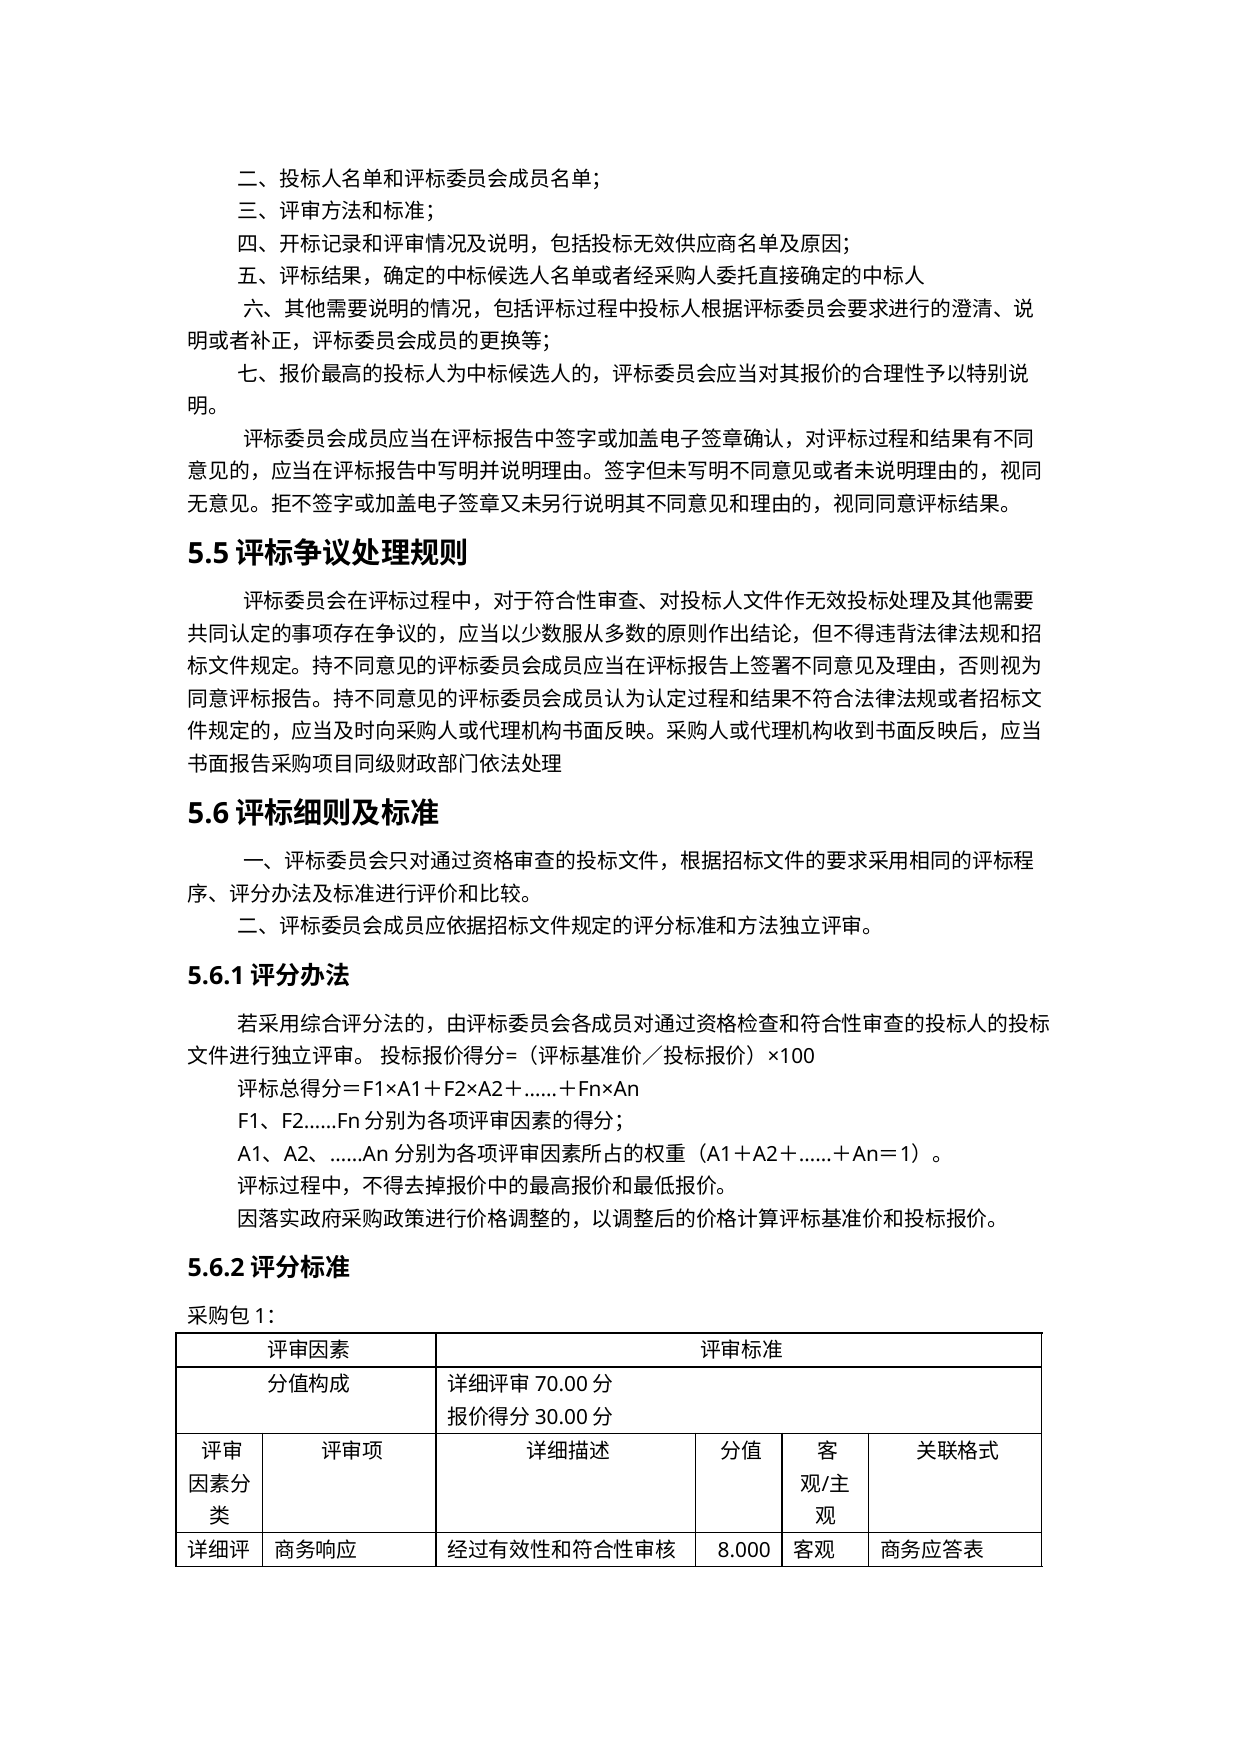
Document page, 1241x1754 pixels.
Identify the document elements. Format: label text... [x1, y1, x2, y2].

text 采购包1： [187, 1299, 1053, 1332]
table_cell 商务响应 [263, 1533, 435, 1566]
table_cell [437, 1533, 695, 1566]
text 二、投标人名单和评标委员会成员名单； [187, 162, 1053, 194]
table_cell 分值 [696, 1434, 781, 1532]
table_cell 商务应答表 [869, 1533, 1041, 1566]
text 四、开标记录和评审情况及说明，包括投标无效供应商名单及原因； [187, 227, 1053, 259]
table_cell 详细评审70.00分 报价得分30.00分 [437, 1368, 1041, 1433]
text 三、评审方法和标准； [187, 194, 1053, 227]
text 五、评标结果，确定的中标候选人名单或者经采购人委托直接确定的中标人 [187, 259, 1053, 292]
text 因落实政府采购政策进行价格调整的，以调整后的价格计算评标基准价和投标报价。 [187, 1202, 1053, 1234]
table_cell 客观/主观 [783, 1434, 868, 1532]
text 评标总得分＝F1×A1＋F2×A2＋……＋Fn×An [187, 1072, 1053, 1104]
text 评标过程中，不得去掉报价中的最高报价和最低报价。 [187, 1169, 1053, 1202]
table_cell 客观 [783, 1533, 868, 1566]
text 七、报价最高的投标人为中标候选人的，评标委员会应当对其报价的合理性予以特别说明。 [187, 357, 1053, 422]
table_cell 分值构成 [177, 1368, 435, 1433]
text 5.6.1评分办法 [187, 942, 1053, 1007]
table_cell 评审因素分类 [177, 1434, 262, 1532]
table_header 评审因素 [177, 1334, 435, 1366]
text 二、评标委员会成员应依据招标文件规定的评分标准和方法独立评审。 [187, 909, 1053, 942]
text F1、F2……Fn分别为各项评审因素的得分； [187, 1104, 1053, 1137]
table_cell 关联格式 [869, 1434, 1041, 1532]
text 5.6.2评分标准 [187, 1234, 1053, 1299]
table_header 评审标准 [437, 1334, 1041, 1366]
text 5.6评标细则及标准 [187, 779, 1053, 844]
text 5.5评标争议处理规则 [187, 519, 1053, 584]
text 一、评标委员会只对通过资格审查的投标文件，根据招标文件的要求采用相同的评标程序、评分办法及标准进行评价和比较。 [187, 844, 1053, 909]
text A1、A2、……An 分别为各项评审因素所占的权重（A1＋A2＋……＋An＝1）。 [187, 1137, 1053, 1169]
text 评标委员会在评标过程中，对于符合性审查、对投标人文件作无效投标处理及其他需要共同认定的事项存在争议的，应当以少数服从多数的原则作出结论，但不得违背法律法规和招标文件规定。持不同意见的评标委员会成员应当在评标报告上签署不同意见及理由，否则视为同意评标报告。持不同意见的评标委员会成员认为认定过程和结果不符合法律法规或者招标文件规定的，应当及时向采购人或代理机构书面反映。采购人或代理机构收到书面反映后，应当书面报告采购项目同级财政部门依法处理 [187, 584, 1053, 779]
text 若采用综合评分法的，由评标委员会各成员对通过资格检查和符合性审查的投标人的投标文件进行独立评审。 投标报价得分=（评标基准价／投标报价）×100 [187, 1007, 1053, 1072]
table_cell 详细评审 [177, 1533, 262, 1566]
text 六、其他需要说明的情况，包括评标过程中投标人根据评标委员会要求进行的澄清、说明或者补正，评标委员会成员的更换等； [187, 292, 1053, 357]
text 评标委员会成员应当在评标报告中签字或加盖电子签章确认，对评标过程和结果有不同意见的，应当在评标报告中写明并说明理由。签字但未写明不同意见或者未说明理由的，视同无意见。拒不签字或加盖电子签章又未另行说明其不同意见和理由的，视同同意评标结果。 [187, 422, 1053, 519]
table_cell 评审项 [263, 1434, 435, 1532]
table_cell 详细描述 [437, 1434, 695, 1532]
table_cell 8.0000 [696, 1533, 781, 1566]
